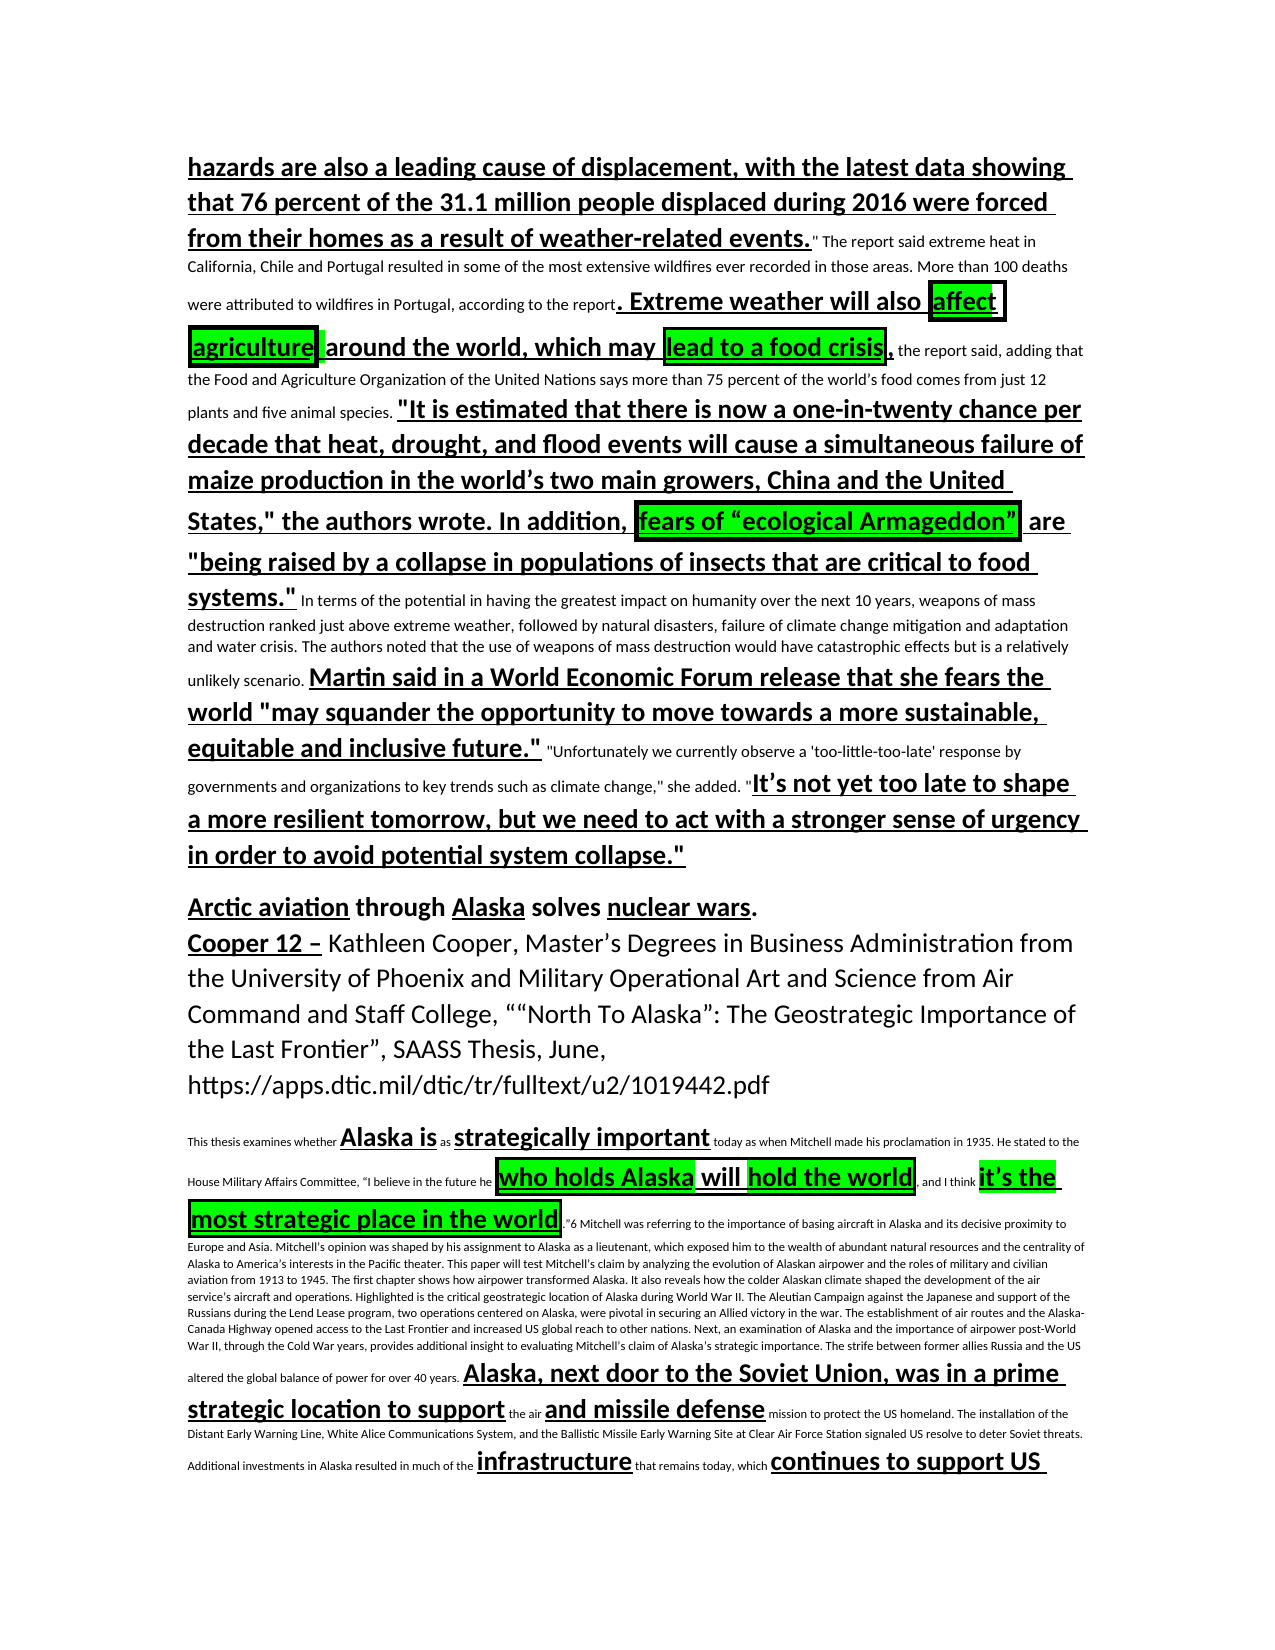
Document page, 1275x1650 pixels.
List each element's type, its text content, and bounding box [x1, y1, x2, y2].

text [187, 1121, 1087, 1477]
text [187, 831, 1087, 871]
text Cooper 12 – Kathleen Cooper, Master’s Degrees in Business Administration from the University of Phoenix and Military Operational Art and Science from Air Command and Staff College, ““North To Alaska”: The Geostrategic Importance of the Last Frontier”, SAASS Thesis, June, https://apps.dtic.mil/dtic/tr/fulltext/u2/1019442.pdf [187, 926, 1087, 1101]
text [187, 150, 1087, 830]
subtitle Arctic aviation through Alaska solves nuclear wars. [187, 890, 1087, 923]
